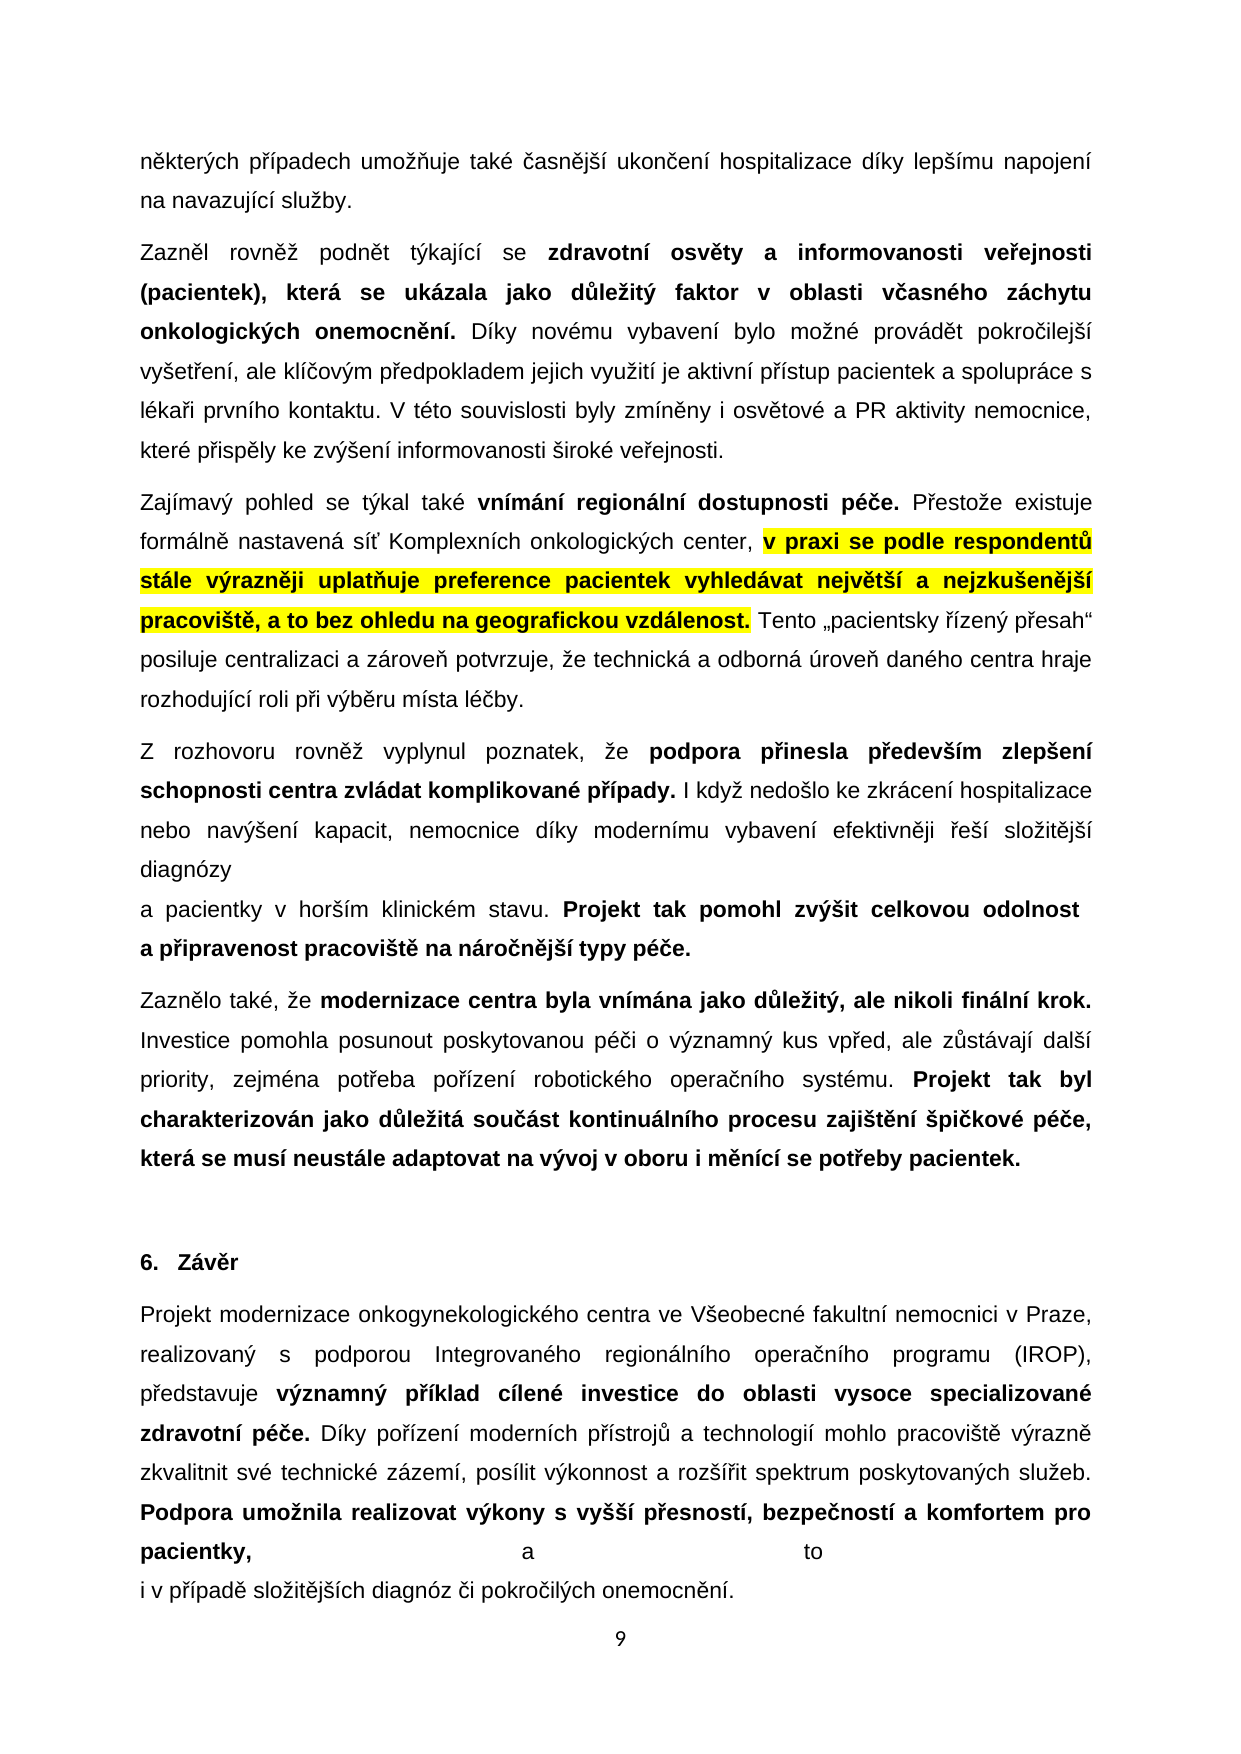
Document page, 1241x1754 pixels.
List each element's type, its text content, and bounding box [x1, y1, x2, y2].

text Z rozhovoru rovněž vyplynul poznatek, že podpora přinesla především zlepšení schopnosti centra zvládat komplikované případy. I když nedošlo ke zkrácení hospitalizace nebo navýšení kapacit, nemocnice díky modernímu vybavení efektivněji řeší složitější diagnózy a pacientky v horším klinickém stavu. Projekt tak pomohl zvýšit celkovou odolnost a připravenost pracoviště na náročnější typy péče. [140, 738, 1092, 962]
text Zaznělo také, že modernizace centra byla vnímána jako důležitý, ale nikoli finální krok. Investice pomohla posunout poskytovanou péči o významný kus vpřed, ale zůstávají další priority, zejména potřeba pořízení robotického operačního systému. Projekt tak byl charakterizován jako důležitá součást kontinuálního procesu zajištění špičkové péče, která se musí neustále adaptovat na vývoj v oboru i měnící se potřeby pacientek. [140, 987, 1092, 1172]
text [140, 148, 1092, 213]
text Zajímavý pohled se týkal také vnímání regionální dostupnosti péče. Přestože existuje formálně nastavená síť Komplexních onkologických center, v praxi se podle respondentů stále výrazněji uplatňuje preference pacientek vyhledávat největší a nejzkušenější pracoviště, a to bez ohledu na geografickou vzdálenost. Tento „pacientsky řízený přesah“ posiluje centralizaci a zároveň potvrzuje, že technická a odborná úroveň daného centra hraje rozhodující roli při výběru místa léčby. [140, 488, 1092, 568]
list Závěr [140, 1249, 1092, 1276]
text Zajímavý pohled se týkal také vnímání regionální dostupnosti péče. Přestože existuje formálně nastavená síť Komplexních onkologických center, v praxi se podle respondentů stále výrazněji uplatňuje preference pacientek vyhledávat největší a nejzkušenější pracoviště, a to bez ohledu na geografickou vzdálenost. Tento „pacientsky řízený přesah“ posiluje centralizaci a zároveň potvrzuje, že technická a odborná úroveň daného centra hraje rozhodující roli při výběru místa léčby. [140, 594, 1092, 712]
text Projekt modernizace onkogynekologického centra ve Všeobecné fakultní nemocnici v Praze, realizovaný s podporou Integrovaného regionálního operačního programu (IROP), představuje významný příklad cílené investice do oblasti vysoce specializované zdravotní péče. Díky pořízení moderních přístrojů a technologií mohlo pracoviště výrazně zkvalitnit své technické zázemí, posílit výkonnost a rozšířit spektrum poskytovaných služeb. Podpora umožnila realizovat výkony s vyšší přesností, bezpečností a komfortem pro pacientky, a to i v případě složitějších diagnóz či pokročilých onemocnění. [140, 1301, 1092, 1604]
text Zazněl rovněž podnět týkající se zdravotní osvěty a informovanosti veřejnosti (pacientek), která se ukázala jako důležitý faktor v oblasti včasného záchytu onkologických onemocnění. Díky novému vybavení bylo možné provádět pokročilejší vyšetření, ale klíčovým předpokladem jejich využití je aktivní přístup pacientek a spolupráce s lékaři prvního kontaktu. V této souvislosti byly zmíněny i osvětové a PR aktivity nemocnice, které přispěly ke zvýšení informovanosti široké veřejnosti. [140, 239, 1092, 463]
